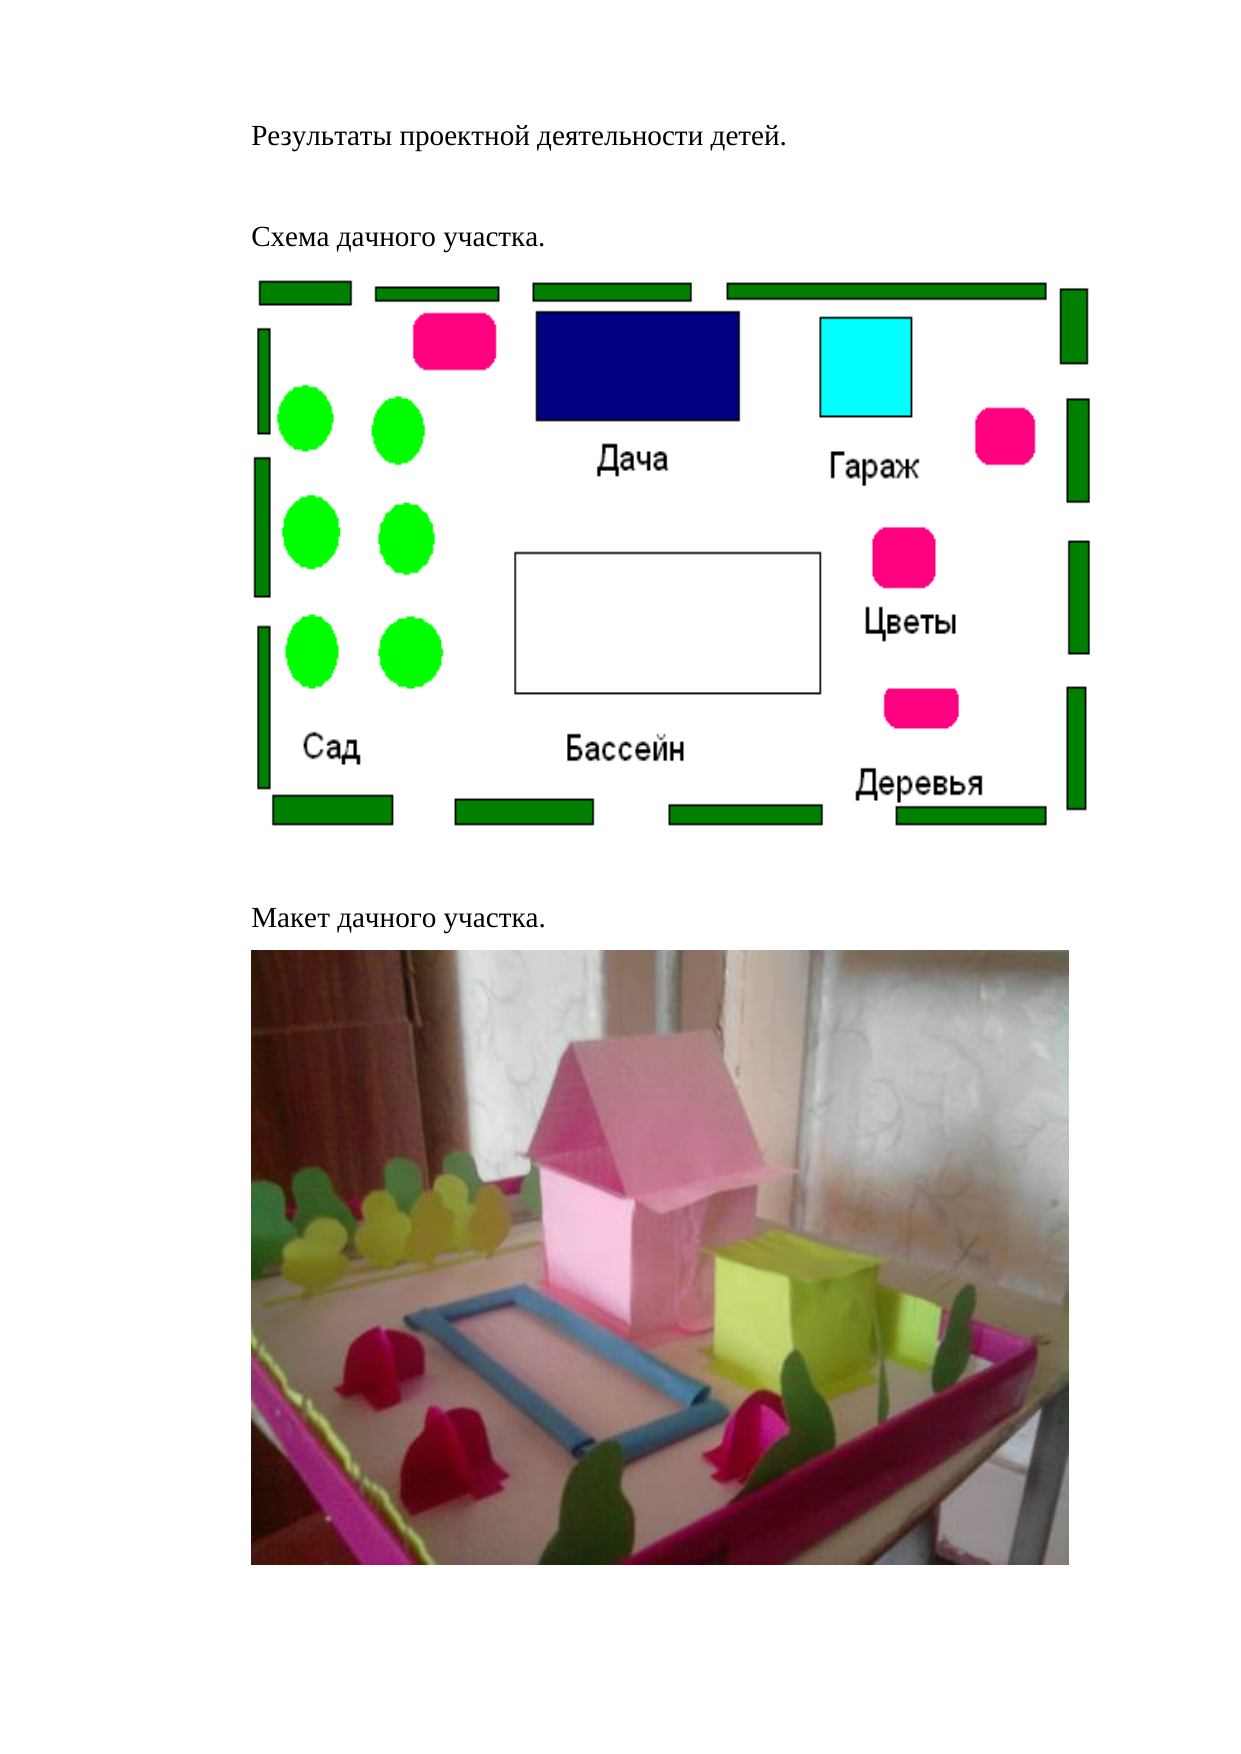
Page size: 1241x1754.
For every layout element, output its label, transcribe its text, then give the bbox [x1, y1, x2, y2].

text Результаты проектной деятельности детей. [177, 118, 1152, 152]
text Схема дачного участка. [177, 219, 1152, 252]
text Макет дачного участка. [177, 901, 1152, 934]
picture [251, 268, 1100, 837]
picture [251, 950, 1069, 1565]
